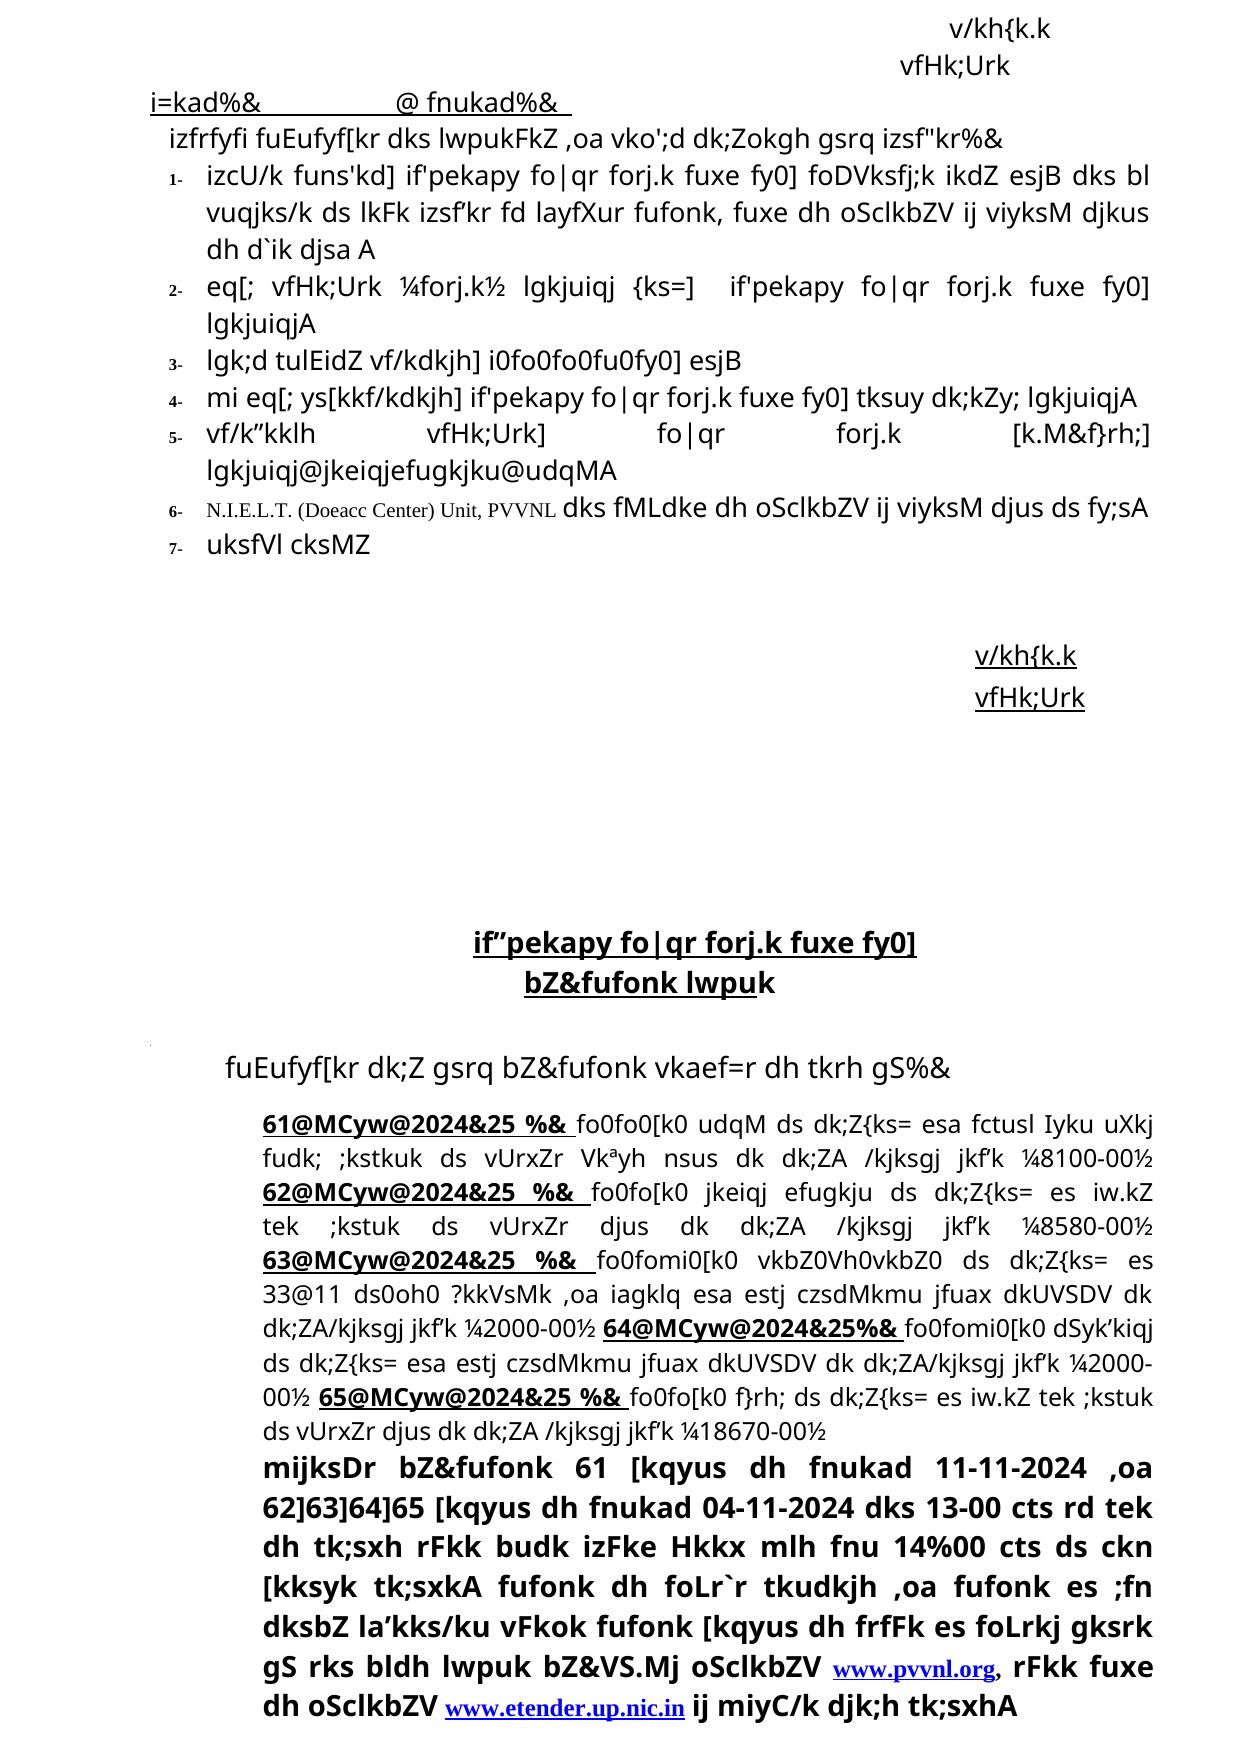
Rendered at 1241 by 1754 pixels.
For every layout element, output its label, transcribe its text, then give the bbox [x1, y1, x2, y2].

list mijksDr bZ&fufonk 61 [kqyus dh fnukad 11-11-2024 ,oa 62]63]64]65 [kqyus dh fnukad 04-11-2024 dks 13-00 cts rd tek dh tk;sxh rFkk budk izFke Hkkx mlh fnu 14%00 cts ds ckn [kksyk tk;sxkA fufonk dh foLr`r tkudkjh ,oa fufonk es ;fn dksbZ la’kks/ku vFkok fufonk [kqyus dh frfFk es foLrkj gksrk gS rks bldh lwpuk bZ&VS.Mj oSclkbZV www.pvvnl.org, rFkk fuxe dh oSclkbZV www.etender.up.nic.in ij miyC/k djk;h tk;sxhA [262, 1447, 1154, 1725]
text v/kh{k.k vfHk;Urk [975, 636, 1152, 716]
list mi eq[; ys[kkf/kdkjh] if'pekapy fo|qr forj.k fuxe fy0] tksuy dk;kZy; lgkjuiqjA [169, 378, 1152, 415]
list N.I.E.L.T. (Doeacc Center) Unit, PVVNL dks fMLdke dh oSclkbZV ij viyksM djus ds fy;sA [169, 489, 1152, 526]
text i=kad%& @ fnukad%& [150, 83, 1152, 120]
text fuEufyf[kr dk;Z gsrq bZ&fufonk vkaef=r dh tkrh gS%& [150, 1047, 1154, 1087]
text v/kh{k.k vfHk;Urk [900, 9, 1152, 83]
list uksfVl cksMZ [169, 526, 1152, 562]
list izcU/k funs'kd] if'pekapy fo|qr forj.k fuxe fy0] foDVksfj;k ikdZ esjB dks bl vuqjks/k ds lkFk izsf’kr fd layfXur fufonk, fuxe dh oSclkbZV ij viyksM djkus dh d`ik djsa A [169, 157, 1152, 267]
list eq[; vfHk;Urk ¼forj.k½ lgkjuiqj {ks=] if'pekapy fo|qr forj.k fuxe fy0] lgkjuiqjA [169, 267, 1152, 341]
text if”pekapy fo|qr forj.k fuxe fy0] [450, 922, 1152, 962]
text izfrfyfi fuEufyf[kr dks lwpukFkZ ,oa vko';d dk;Zokgh gsrq izsf"kr%& [169, 120, 1152, 157]
list 61@MCyw@2024&25 %& fo0fo0[k0 udqM ds dk;Z{ks= esa fctusl Iyku uXkj fudk; ;kstkuk ds vUrxZr Vkªyh nsus dk dk;ZA /kjksgj jkf’k ¼8100-00½ 62@MCyw@2024&25 %& fo0fo[k0 jkeiqj efugkju ds dk;Z{ks= es iw.kZ tek ;kstuk ds vUrxZr djus dk dk;ZA /kjksgj jkf’k ¼8580-00½ 63@MCyw@2024&25 %& fo0fomi0[k0 vkbZ0Vh0vkbZ0 ds dk;Z{ks= es 33@11 ds0oh0 ?kkVsMk ,oa iagklq esa estj czsdMkmu jfuax dkUVSDV dk dk;ZA/kjksgj jkf’k ¼2000-00½ 64@MCyw@2024&25%& fo0fomi0[k0 dSyk’kiqj ds dk;Z{ks= esa estj czsdMkmu jfuax dkUVSDV dk dk;ZA/kjksgj jkf’k ¼2000-00½ 65@MCyw@2024&25 %& fo0fo[k0 f}rh; ds dk;Z{ks= es iw.kZ tek ;kstuk ds vUrxZr djus dk dk;ZA /kjksgj jkf’k ¼18670-00½ [262, 1107, 1154, 1447]
list lgk;d tulEidZ vf/kdkjh] i0fo0fo0fu0fy0] esjB [169, 341, 1152, 378]
text bZ&fufonk lwpuk [150, 962, 1152, 1002]
list vf/k”kklh vfHk;Urk] fo|qr forj.k [k.M&f}rh;] lgkjuiqj@jkeiqjefugkjku@udqMA [169, 415, 1152, 489]
